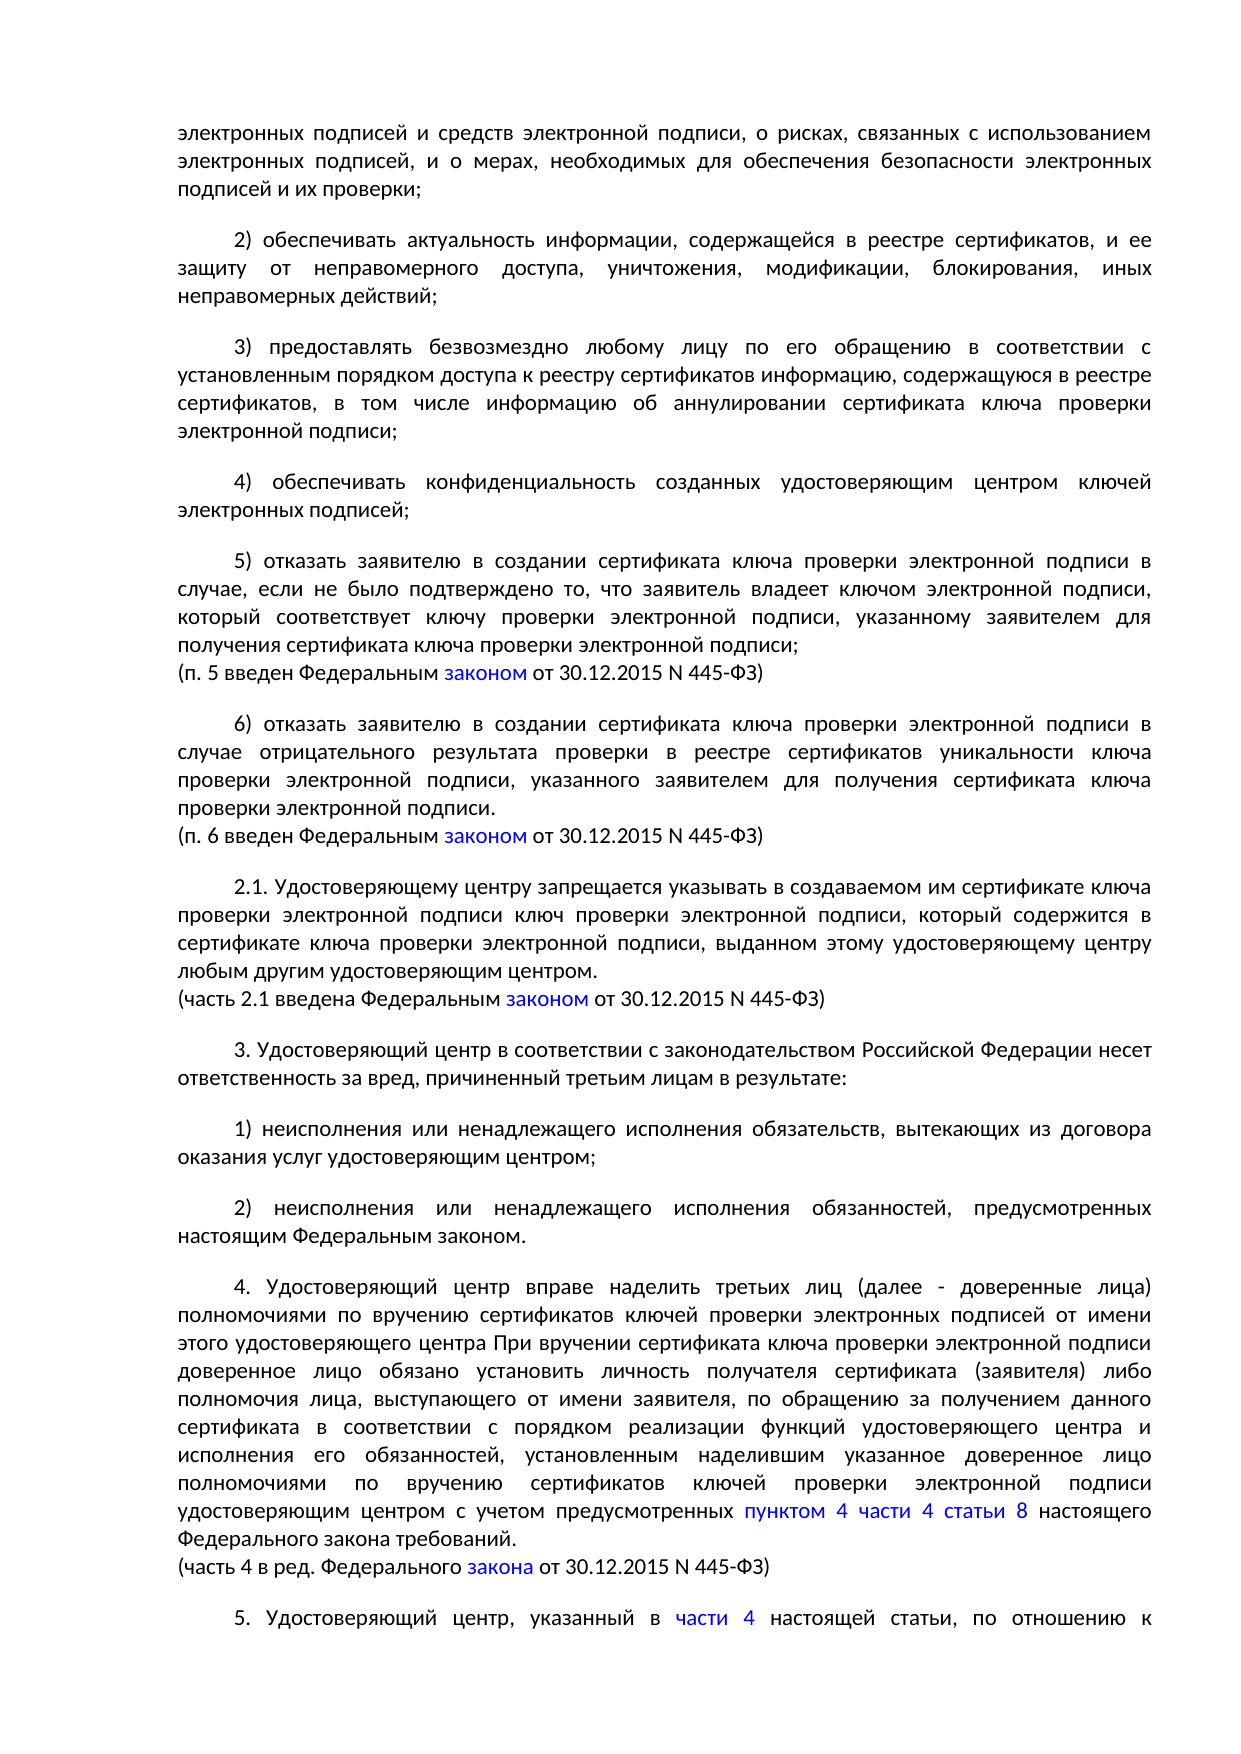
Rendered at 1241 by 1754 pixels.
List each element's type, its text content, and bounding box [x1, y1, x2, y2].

text 2.1. Удостоверяющему центру запрещается указывать в создаваемом им сертификате ключа проверки электронной подписи ключ проверки электронной подписи, который содержится в сертификате ключа проверки электронной подписи, выданном этому удостоверяющему центру любым другим удостоверяющим центром. [177, 872, 1152, 984]
text 4. Удостоверяющий центр вправе наделить третьих лиц (далее - доверенные лица) полномочиями по вручению сертификатов ключей проверки электронных подписей от имени этого удостоверяющего центра При вручении сертификата ключа проверки электронной подписи доверенное лицо обязано установить личность получателя сертификата (заявителя) либо полномочия лица, выступающего от имени заявителя, по обращению за получением данного сертификата в соответствии с порядком реализации функций удостоверяющего центра и исполнения его обязанностей, установленным наделившим указанное доверенное лицо полномочиями по вручению сертификатов ключей проверки электронной подписи удостоверяющим центром с учетом предусмотренных пунктом 4 части 4 статьи 8 настоящего Федерального закона требований. [177, 1272, 1152, 1552]
text 5) отказать заявителю в создании сертификата ключа проверки электронной подписи в случае, если не было подтверждено то, что заявитель владеет ключом электронной подписи, который соответствует ключу проверки электронной подписи, указанному заявителем для получения сертификата ключа проверки электронной подписи; [177, 546, 1152, 658]
text 3) предоставлять безвозмездно любому лицу по его обращению в соответствии с установленным порядком доступа к реестру сертификатов информацию, содержащуюся в реестре сертификатов, в том числе информацию об аннулировании сертификата ключа проверки электронной подписи; [177, 332, 1152, 444]
text (часть 2.1 введена Федеральным законом от 30.12.2015 N 445-ФЗ) [177, 984, 1152, 1012]
text 2) обеспечивать актуальность информации, содержащейся в реестре сертификатов, и ее защиту от неправомерного доступа, уничтожения, модификации, блокирования, иных неправомерных действий; [177, 225, 1152, 309]
text (часть 4 в ред. Федерального закона от 30.12.2015 N 445-ФЗ) [177, 1552, 1152, 1580]
text 1) неисполнения или ненадлежащего исполнения обязательств, вытекающих из договора оказания услуг удостоверяющим центром; [177, 1114, 1152, 1170]
text 3. Удостоверяющий центр в соответствии с законодательством Российской Федерации несет ответственность за вред, причиненный третьим лицам в результате: [177, 1035, 1152, 1091]
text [177, 1603, 1152, 1631]
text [177, 118, 1152, 202]
text 4) обеспечивать конфиденциальность созданных удостоверяющим центром ключей электронных подписей; [177, 467, 1152, 523]
text 6) отказать заявителю в создании сертификата ключа проверки электронной подписи в случае отрицательного результата проверки в реестре сертификатов уникальности ключа проверки электронной подписи, указанного заявителем для получения сертификата ключа проверки электронной подписи. [177, 709, 1152, 821]
text (п. 5 введен Федеральным законом от 30.12.2015 N 445-ФЗ) [177, 658, 1152, 686]
text 2) неисполнения или ненадлежащего исполнения обязанностей, предусмотренных настоящим Федеральным законом. [177, 1193, 1152, 1249]
text (п. 6 введен Федеральным законом от 30.12.2015 N 445-ФЗ) [177, 821, 1152, 849]
